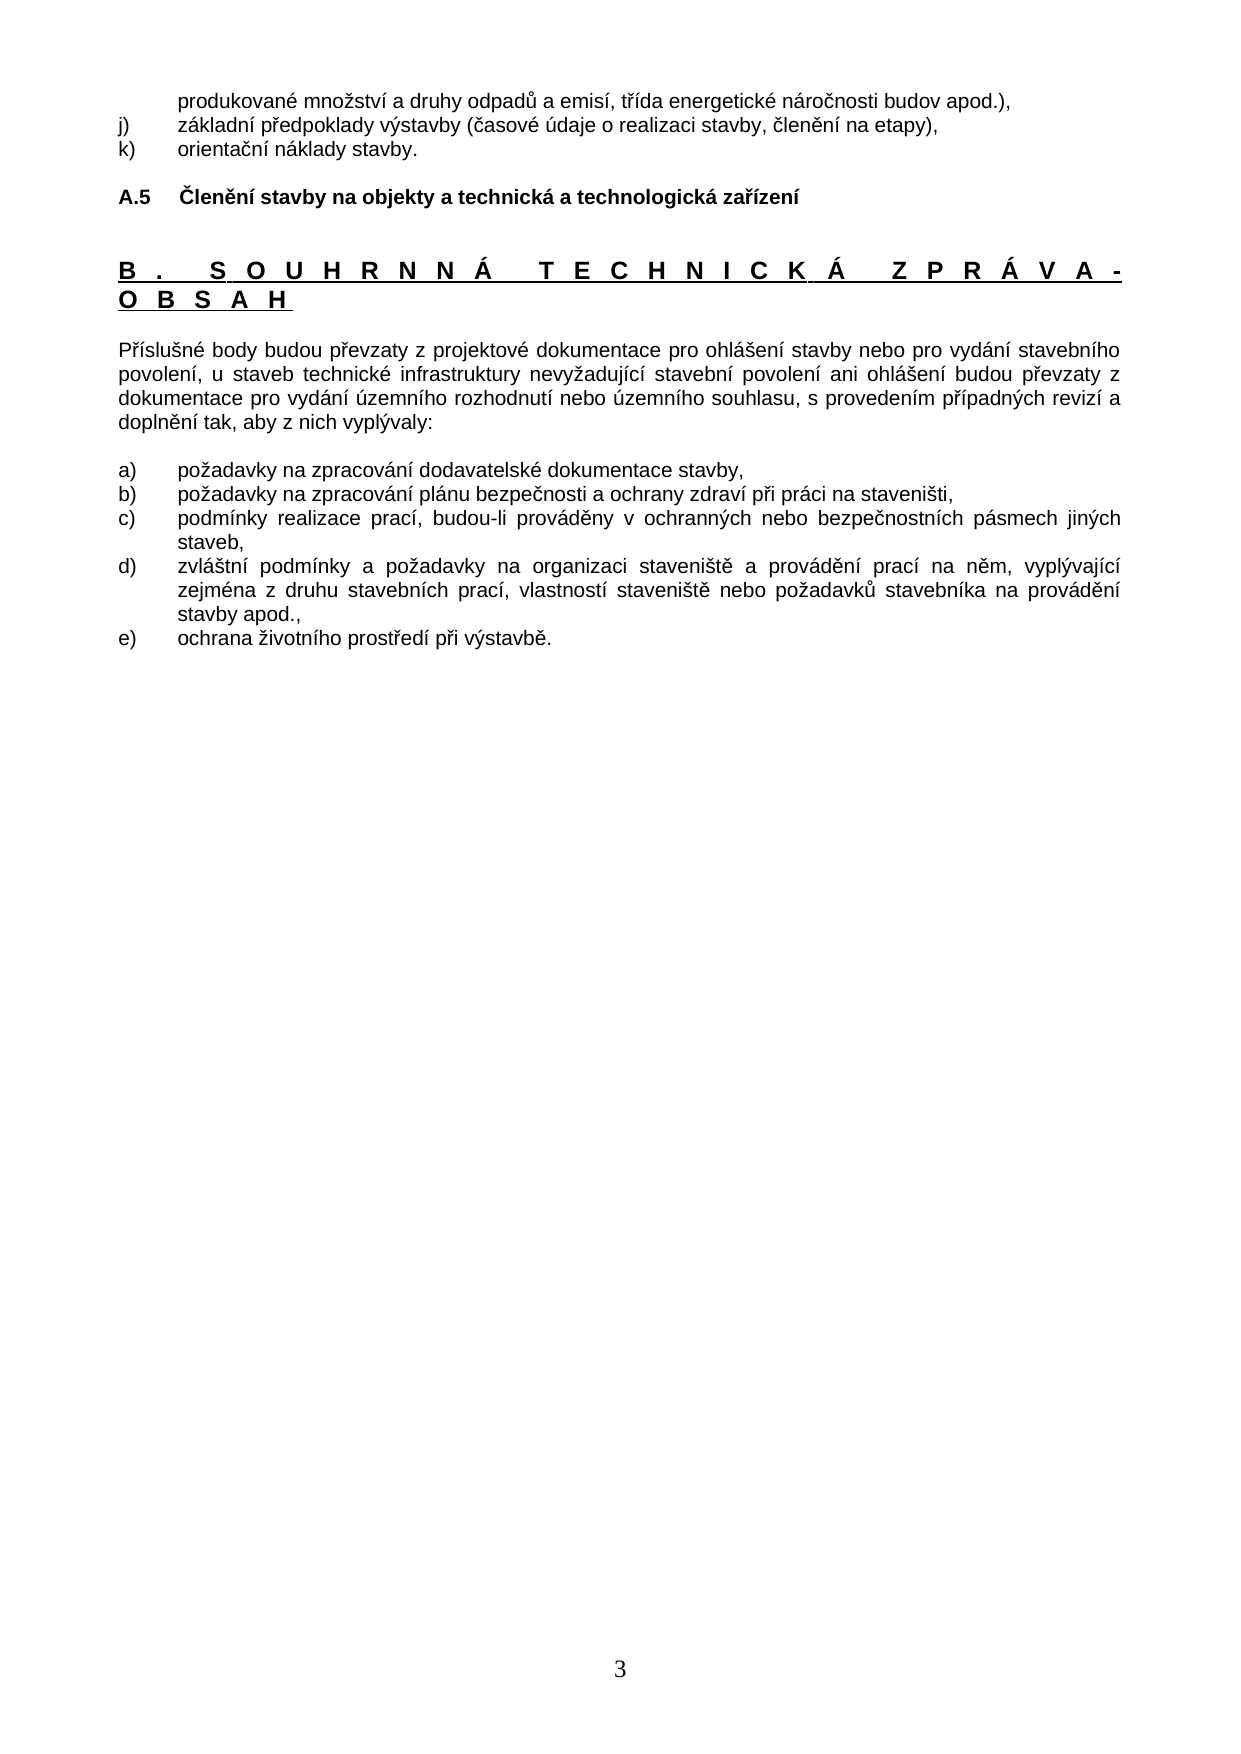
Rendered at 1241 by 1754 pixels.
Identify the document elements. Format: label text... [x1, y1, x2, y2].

text B . S O U H R N N Á T E C H N I C K Á Z P R Á V A - O B S A H [118, 282, 1122, 314]
text A.5 Členění stavby na objekty a technická a technologická zařízení [118, 184, 1122, 208]
text B . S O U H R N N Á T E C H N I C K Á Z P R Á V A - O B S A H [118, 256, 1122, 281]
list požadavky na zpracování dodavatelské dokumentace stavby, [118, 458, 1122, 482]
list požadavky na zpracování plánu bezpečnosti a ochrany zdraví při práci na staveništi, [118, 482, 1122, 506]
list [118, 89, 1122, 113]
text Příslušné body budou převzaty z projektové dokumentace pro ohlášení stavby nebo pro vydání stavebního povolení, u staveb technické infrastruktury nevyžadující stavební povolení ani ohlášení budou převzaty z dokumentace pro vydání územního rozhodnutí nebo územního souhlasu, s provedením případných revizí a doplnění tak, aby z nich vyplývaly: [118, 338, 1122, 434]
list zvláštní podmínky a požadavky na organizaci staveniště a provádění prací na něm, vyplývající zejména z druhu stavebních prací, vlastností staveniště nebo požadavků stavebníka na provádění stavby apod., [118, 553, 1122, 625]
list podmínky realizace prací, budou-li prováděny v ochranných nebo bezpečnostních pásmech jiných staveb, [118, 506, 1122, 553]
list základní předpoklady výstavby (časové údaje o realizaci stavby, členění na etapy), [118, 113, 1122, 137]
list orientační náklady stavby. [118, 137, 1122, 161]
list ochrana životního prostředí při výstavbě. [118, 625, 1122, 649]
